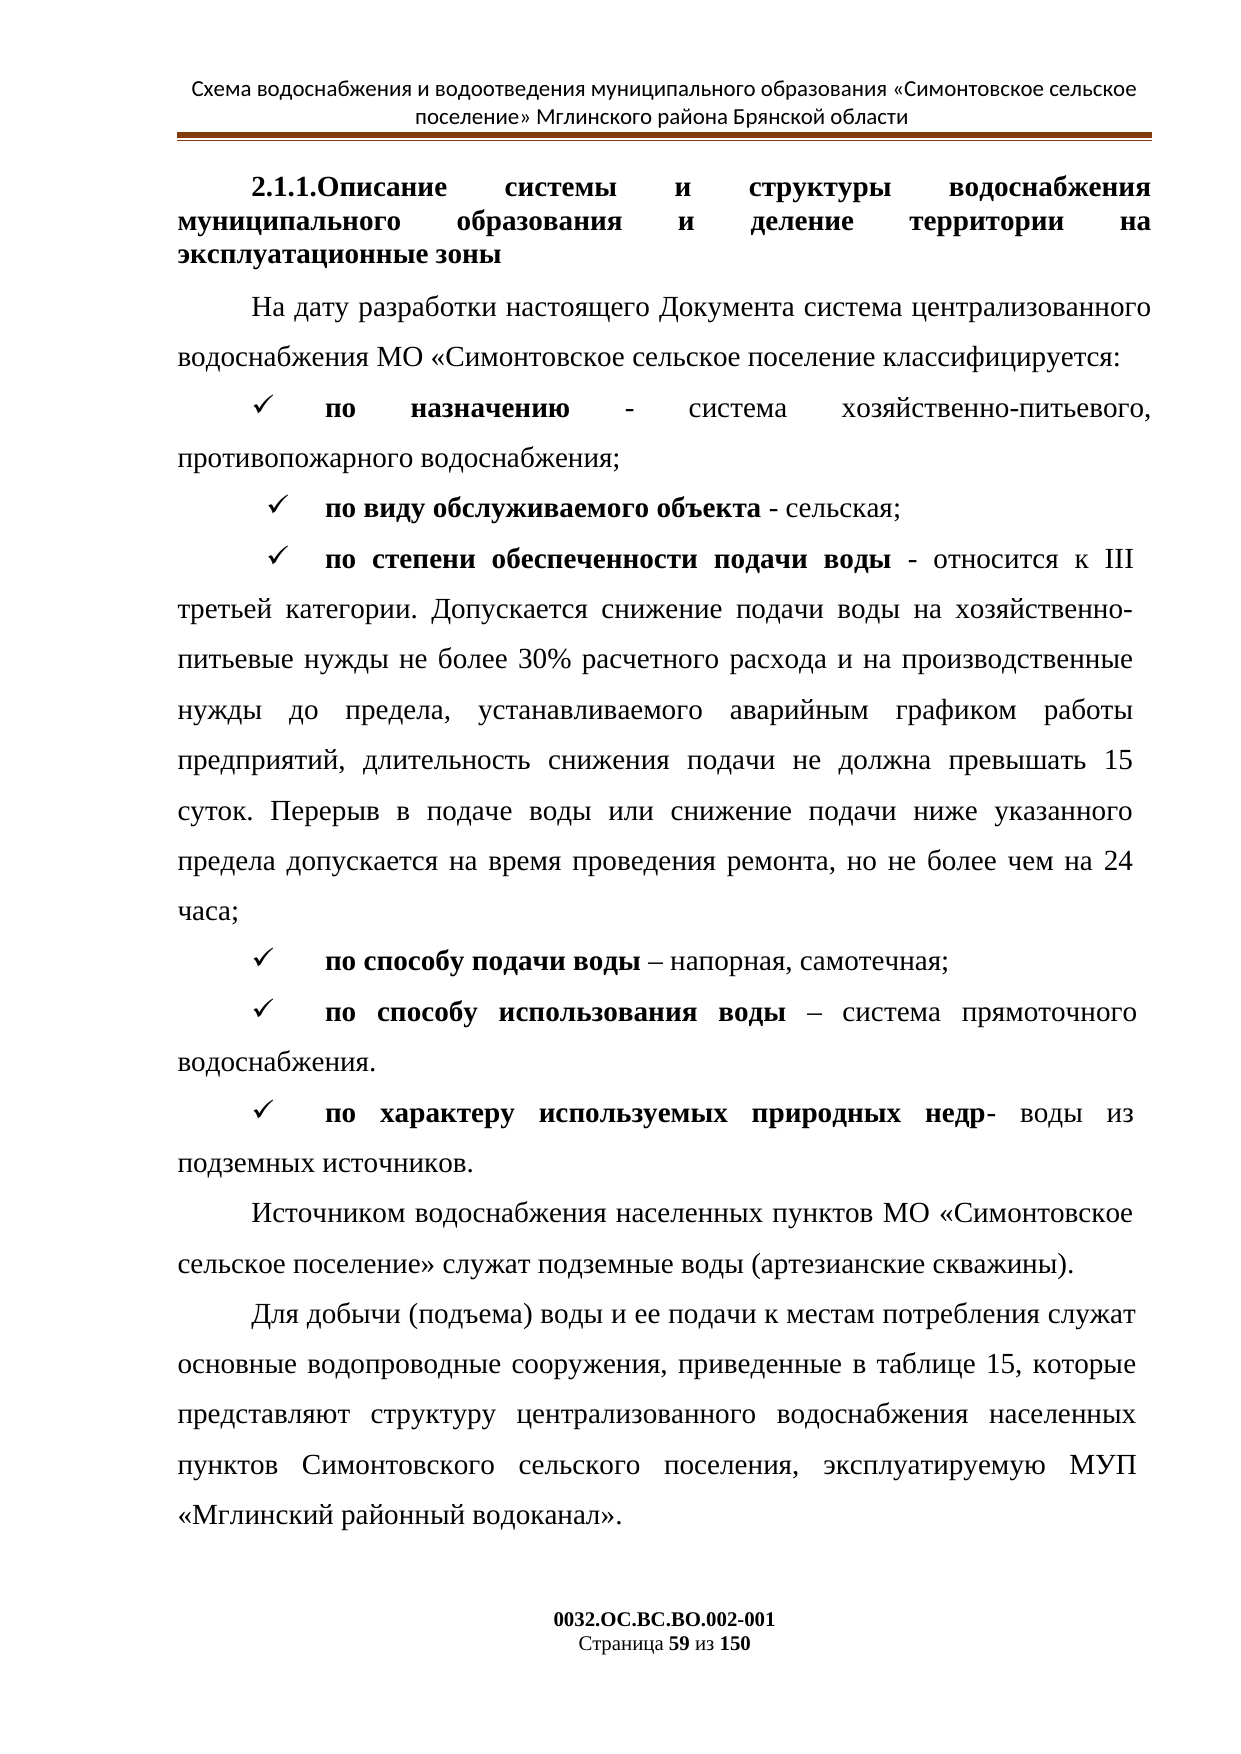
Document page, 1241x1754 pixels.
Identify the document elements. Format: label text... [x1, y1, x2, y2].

text На дату разработки настоящего Документа система централизованного водоснабжения МО «Симонтовское сельское поселение классифицируется: [177, 289, 1152, 373]
list по способу подачи воды – напорная, самотечная; [177, 943, 1152, 977]
text по характеру используемых природных недр- воды из подземных источников. [177, 1095, 1134, 1179]
list по виду обслуживаемого объекта - сельская; [177, 491, 1152, 524]
list по способу использования воды – система прямоточного водоснабжения. [177, 994, 1137, 1078]
list по назначению - система хозяйственно-питьевого, противопожарного водоснабжения; [177, 390, 1152, 474]
text Для добычи (подъема) воды и ее подачи к местам потребления служат основные водопроводные сооружения, приведенные в таблице 15, которые представляют структуру централизованного водоснабжения населенных пунктов Симонтовского сельского поселения, эксплуатируемую МУП «Мглинский районный водоканал». [177, 1296, 1137, 1531]
text по степени обеспеченности подачи воды - относится к III третьей категории. Допускается снижение подачи воды на хозяйственно-питьевые нужды не более 30% расчетного расхода и на производственные нужды до предела, устанавливаемого аварийным графиком работы предприятий, длительность снижения подачи не должна превышать 15 суток. Перерыв в подаче воды или снижение подачи ниже указанного предела допускается на время проведения ремонта, но не более чем на 24 часа; [177, 541, 1134, 927]
list Источником водоснабжения населенных пунктов МО «Симонтовское сельское поселение» служат подземные воды (артезианские скважины). [177, 1195, 1134, 1279]
text 2.1.1.Описание системы и структуры водоснабжения муниципального образования и деление территории на эксплуатационные зоны [177, 169, 1152, 270]
